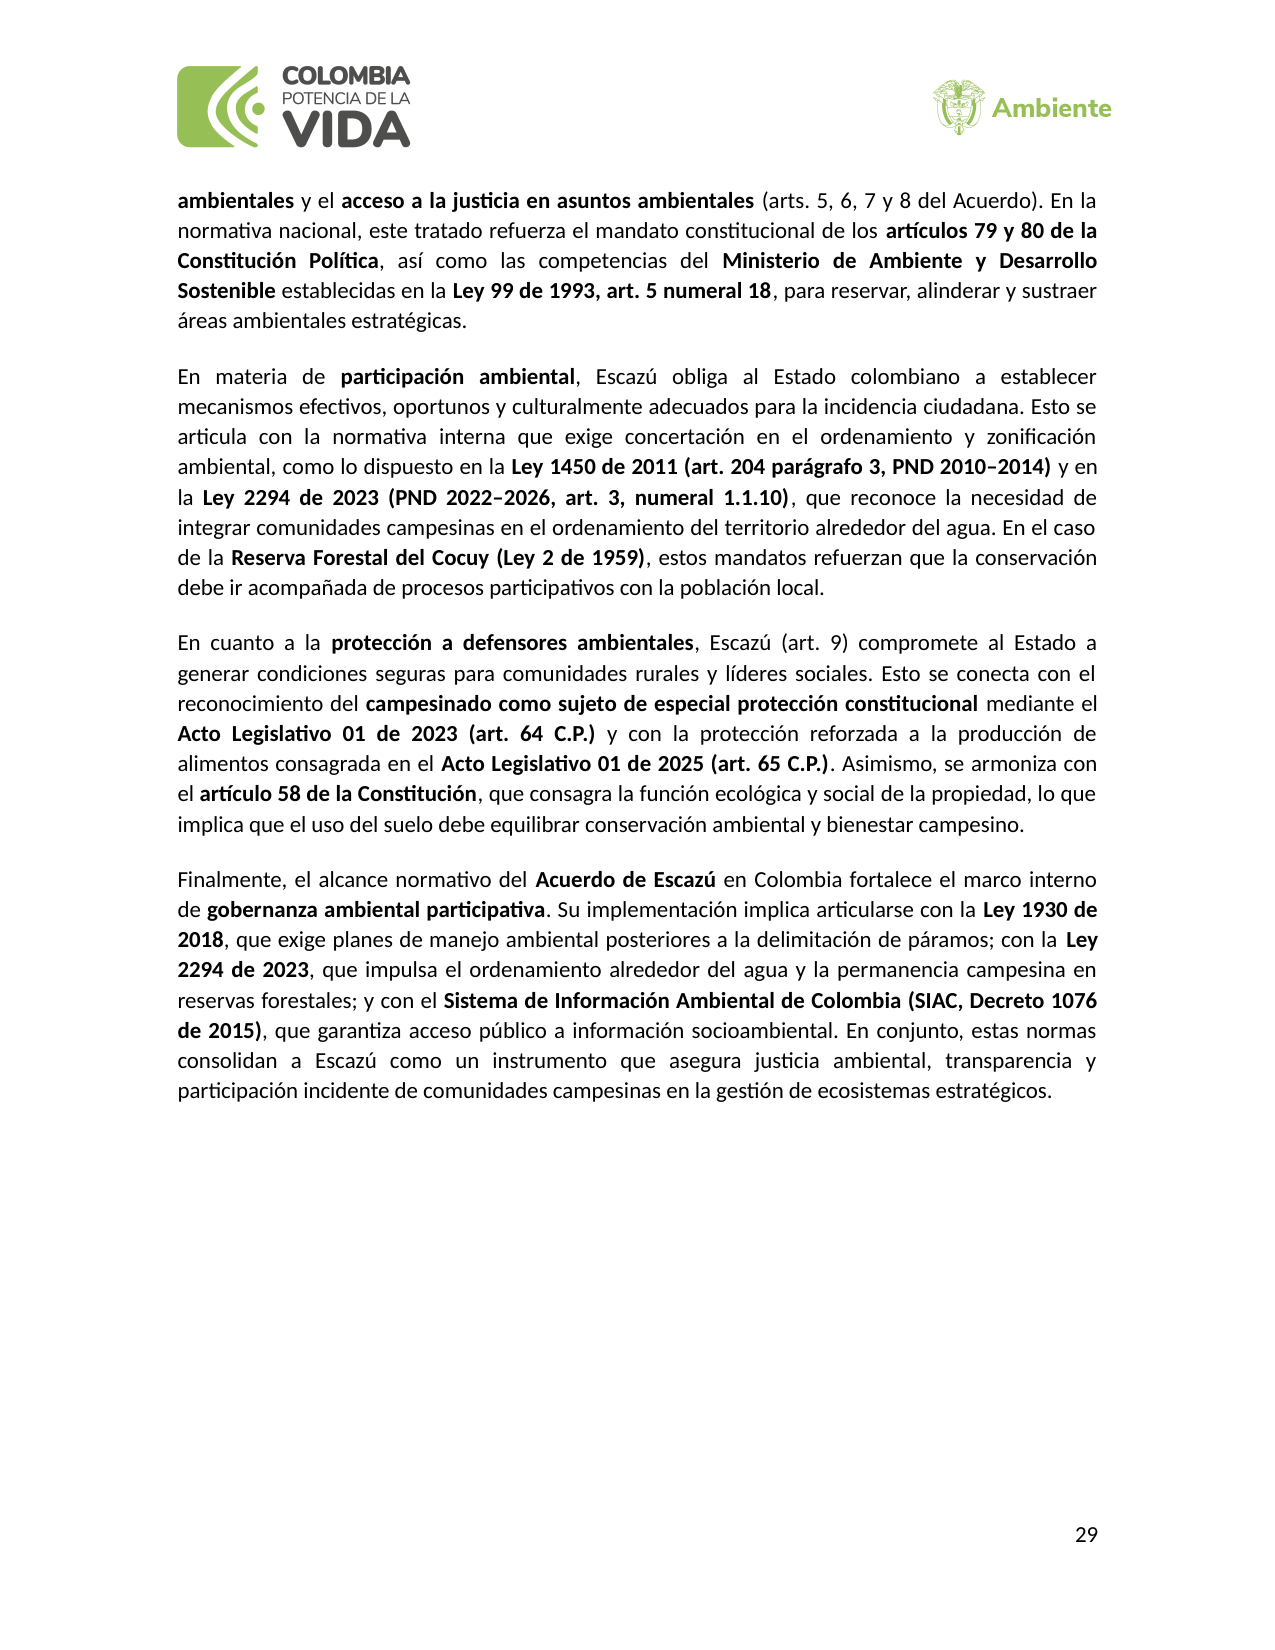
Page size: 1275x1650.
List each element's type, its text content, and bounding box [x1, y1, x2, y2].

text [177, 186, 1098, 335]
picture [0, 0, 1272, 1323]
text Finalmente, el alcance normativo del Acuerdo de Escazú en Colombia fortalece el marco interno de gobernanza ambiental participativa. Su implementación implica articularse con la Ley 1930 de 2018, que exige planes de manejo ambiental posteriores a la delimitación de páramos; con la Ley 2294 de 2023, que impulsa el ordenamiento alrededor del agua y la permanencia campesina en reservas forestales; y con el Sistema de Información Ambiental de Colombia (SIAC, Decreto 1076 de 2015), que garantiza acceso público a información socioambiental. En conjunto, estas normas consolidan a Escazú como un instrumento que asegura justicia ambiental, transparencia y participación incidente de comunidades campesinas en la gestión de ecosistemas estratégicos. [177, 865, 1098, 1104]
text En cuanto a la protección a defensores ambientales, Escazú (art. 9) compromete al Estado a generar condiciones seguras para comunidades rurales y líderes sociales. Esto se conecta con el reconocimiento del campesinado como sujeto de especial protección constitucional mediante el Acto Legislativo 01 de 2023 (art. 64 C.P.) y con la protección reforzada a la producción de alimentos consagrada en el Acto Legislativo 01 de 2025 (art. 65 C.P.). Asimismo, se armoniza con el artículo 58 de la Constitución, que consagra la función ecológica y social de la propiedad, lo que implica que el uso del suelo debe equilibrar conservación ambiental y bienestar campesino. [177, 628, 1098, 838]
text En materia de participación ambiental, Escazú obliga al Estado colombiano a establecer mecanismos efectivos, oportunos y culturalmente adecuados para la incidencia ciudadana. Esto se articula con la normativa interna que exige concertación en el ordenamiento y zonificación ambiental, como lo dispuesto en la Ley 1450 de 2011 (art. 204 parágrafo 3, PND 2010–2014) y en la Ley 2294 de 2023 (PND 2022–2026, art. 3, numeral 1.1.10), que reconoce la necesidad de integrar comunidades campesinas en el ordenamiento del territorio alrededor del agua. En el caso de la Reserva Forestal del Cocuy (Ley 2 de 1959), estos mandatos refuerzan que la conservación debe ir acompañada de procesos participativos con la población local. [177, 362, 1098, 601]
